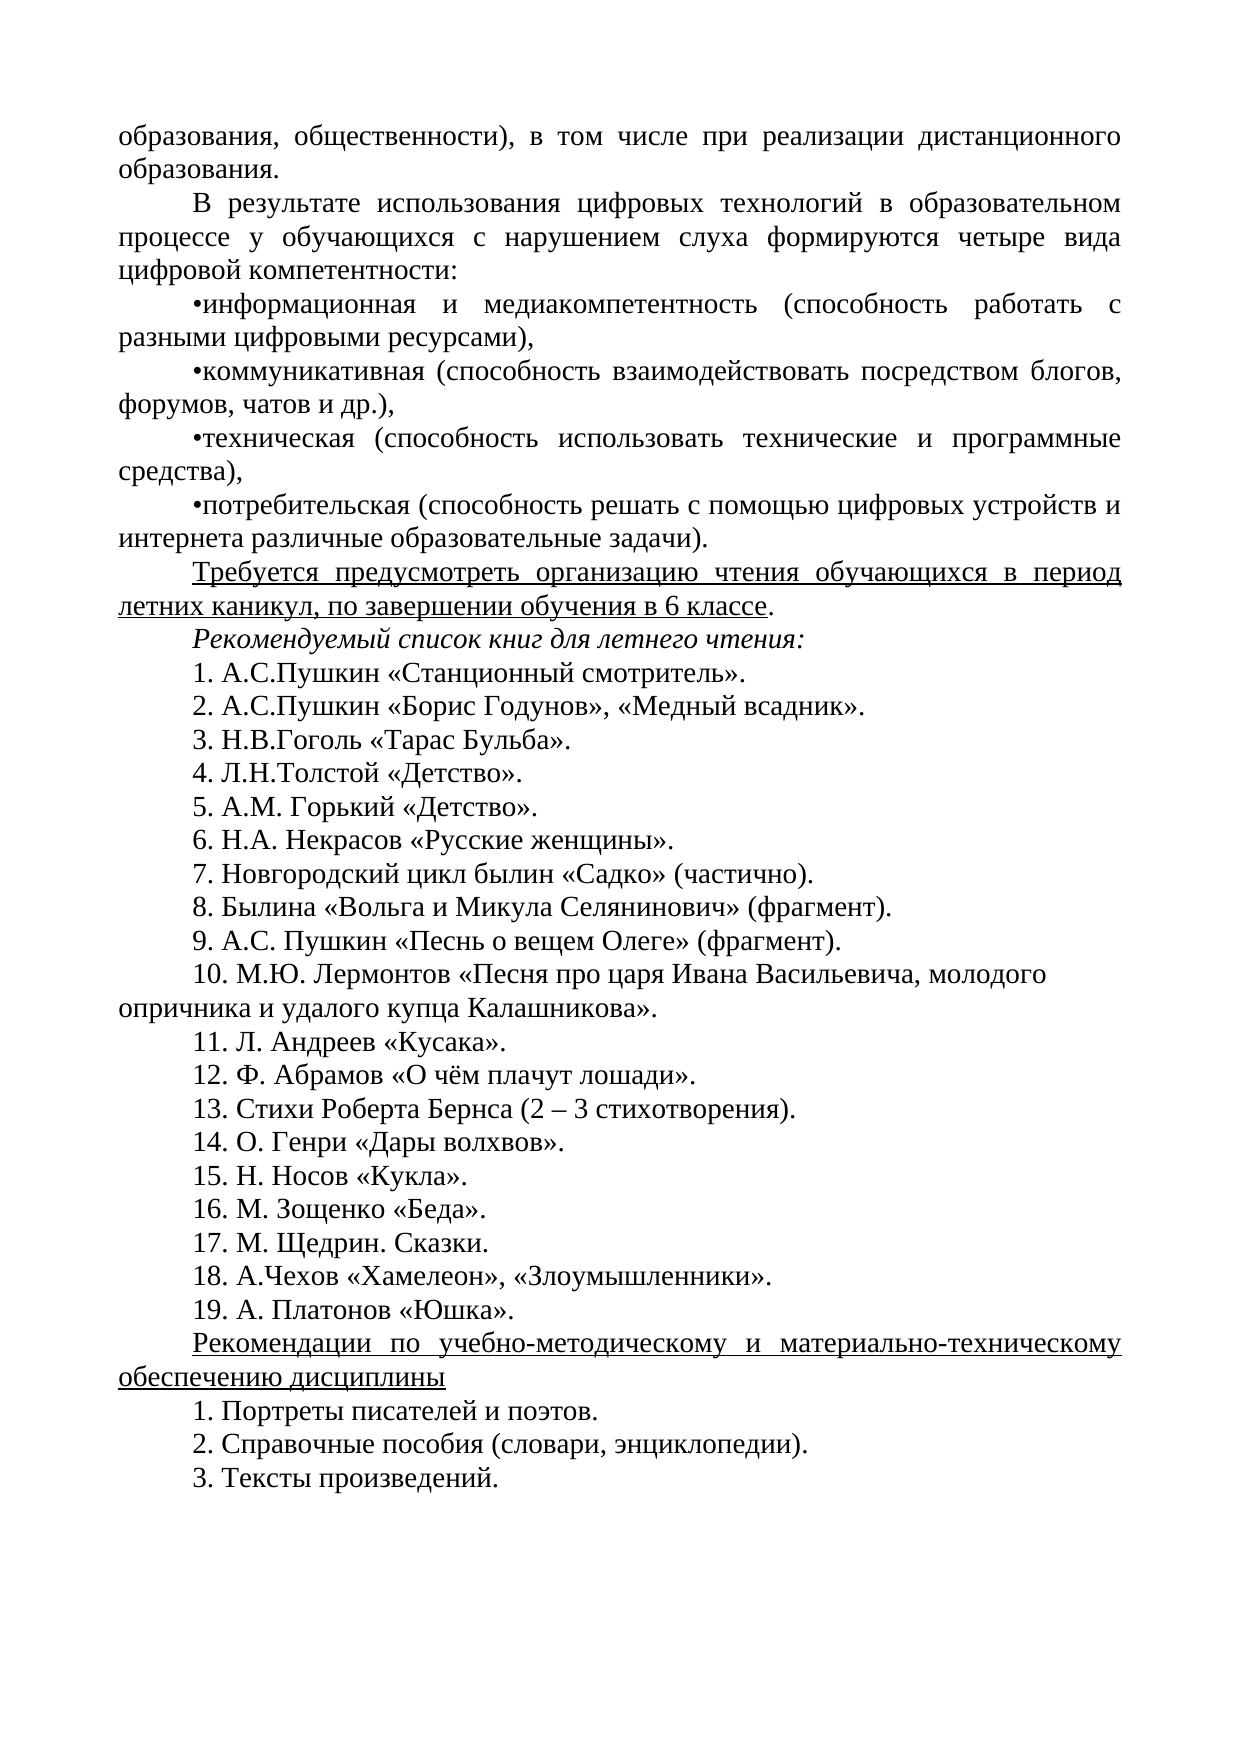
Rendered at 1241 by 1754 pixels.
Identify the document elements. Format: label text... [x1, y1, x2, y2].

text 1. А.С.Пушкин «Станционный смотритель». [118, 655, 1122, 688]
text 6. Н.А. Некрасов «Русские женщины». [118, 822, 1122, 856]
text •коммуникативная (способность взаимодействовать посредством блогов, форумов, чатов и др.), [118, 353, 1122, 420]
text 2. А.С.Пушкин «Борис Годунов», «Медный всадник». [118, 688, 1122, 722]
text •техническая (способность использовать технические и программные средства), [118, 420, 1122, 487]
text •информационная и медиакомпетентность (способность работать с разными цифровыми ресурсами), [118, 286, 1122, 353]
text 7. Новгородский цикл былин «Садко» (частично). [118, 856, 1122, 889]
text 16. М. Зощенко «Беда». [118, 1191, 1122, 1225]
text Рекомендуемый список книг для летнего чтения: [118, 621, 1122, 655]
text 1. Портреты писателей и поэтов. [118, 1393, 1122, 1426]
text В результате использования цифровых технологий в образовательном процессе у обучающихся с нарушением слуха формируются четыре вида цифровой компетентности: [118, 185, 1122, 286]
text 3. Н.В.Гоголь «Тарас Бульба». [118, 722, 1122, 755]
text 5. А.М. Горький «Детство». [118, 789, 1122, 822]
text 12. Ф. Абрамов «О чём плачут лошади». [118, 1057, 1122, 1091]
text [118, 118, 1122, 185]
text 15. Н. Носов «Кукла». [118, 1158, 1122, 1191]
text 10. М.Ю. Лермонтов «Песня про царя Ивана Васильевича, молодого опричника и удалого купца Калашникова». [118, 957, 1122, 1024]
text Рекомендации по учебно-методическому и материально-техническому обеспечению дисциплины [118, 1326, 1122, 1393]
text 2. Справочные пособия (словари, энциклопедии). [118, 1426, 1122, 1460]
text Требуется предусмотреть организацию чтения обучающихся в период летних каникул, по завершении обучения в 6 классе. [118, 554, 1122, 621]
text 3. Тексты произведений. [118, 1460, 1122, 1493]
text 18. А.Чехов «Хамелеон», «Злоумышленники». [118, 1258, 1122, 1292]
text 14. О. Генри «Дары волхвов». [118, 1124, 1122, 1158]
text 8. Былина «Вольга и Микула Селянинович» (фрагмент). [118, 889, 1122, 923]
text 9. А.С. Пушкин «Песнь о вещем Олеге» (фрагмент). [118, 923, 1122, 957]
text 11. Л. Андреев «Кусака». [118, 1024, 1122, 1057]
text •потребительская (способность решать с помощью цифровых устройств и интернета различные образовательные задачи). [118, 487, 1122, 554]
text 19. А. Платонов «Юшка». [118, 1292, 1122, 1326]
text 13. Стихи Роберта Бернса (2 – 3 стихотворения). [118, 1091, 1122, 1124]
text 17. М. Щедрин. Сказки. [118, 1225, 1122, 1258]
text 4. Л.Н.Толстой «Детство». [118, 755, 1122, 789]
